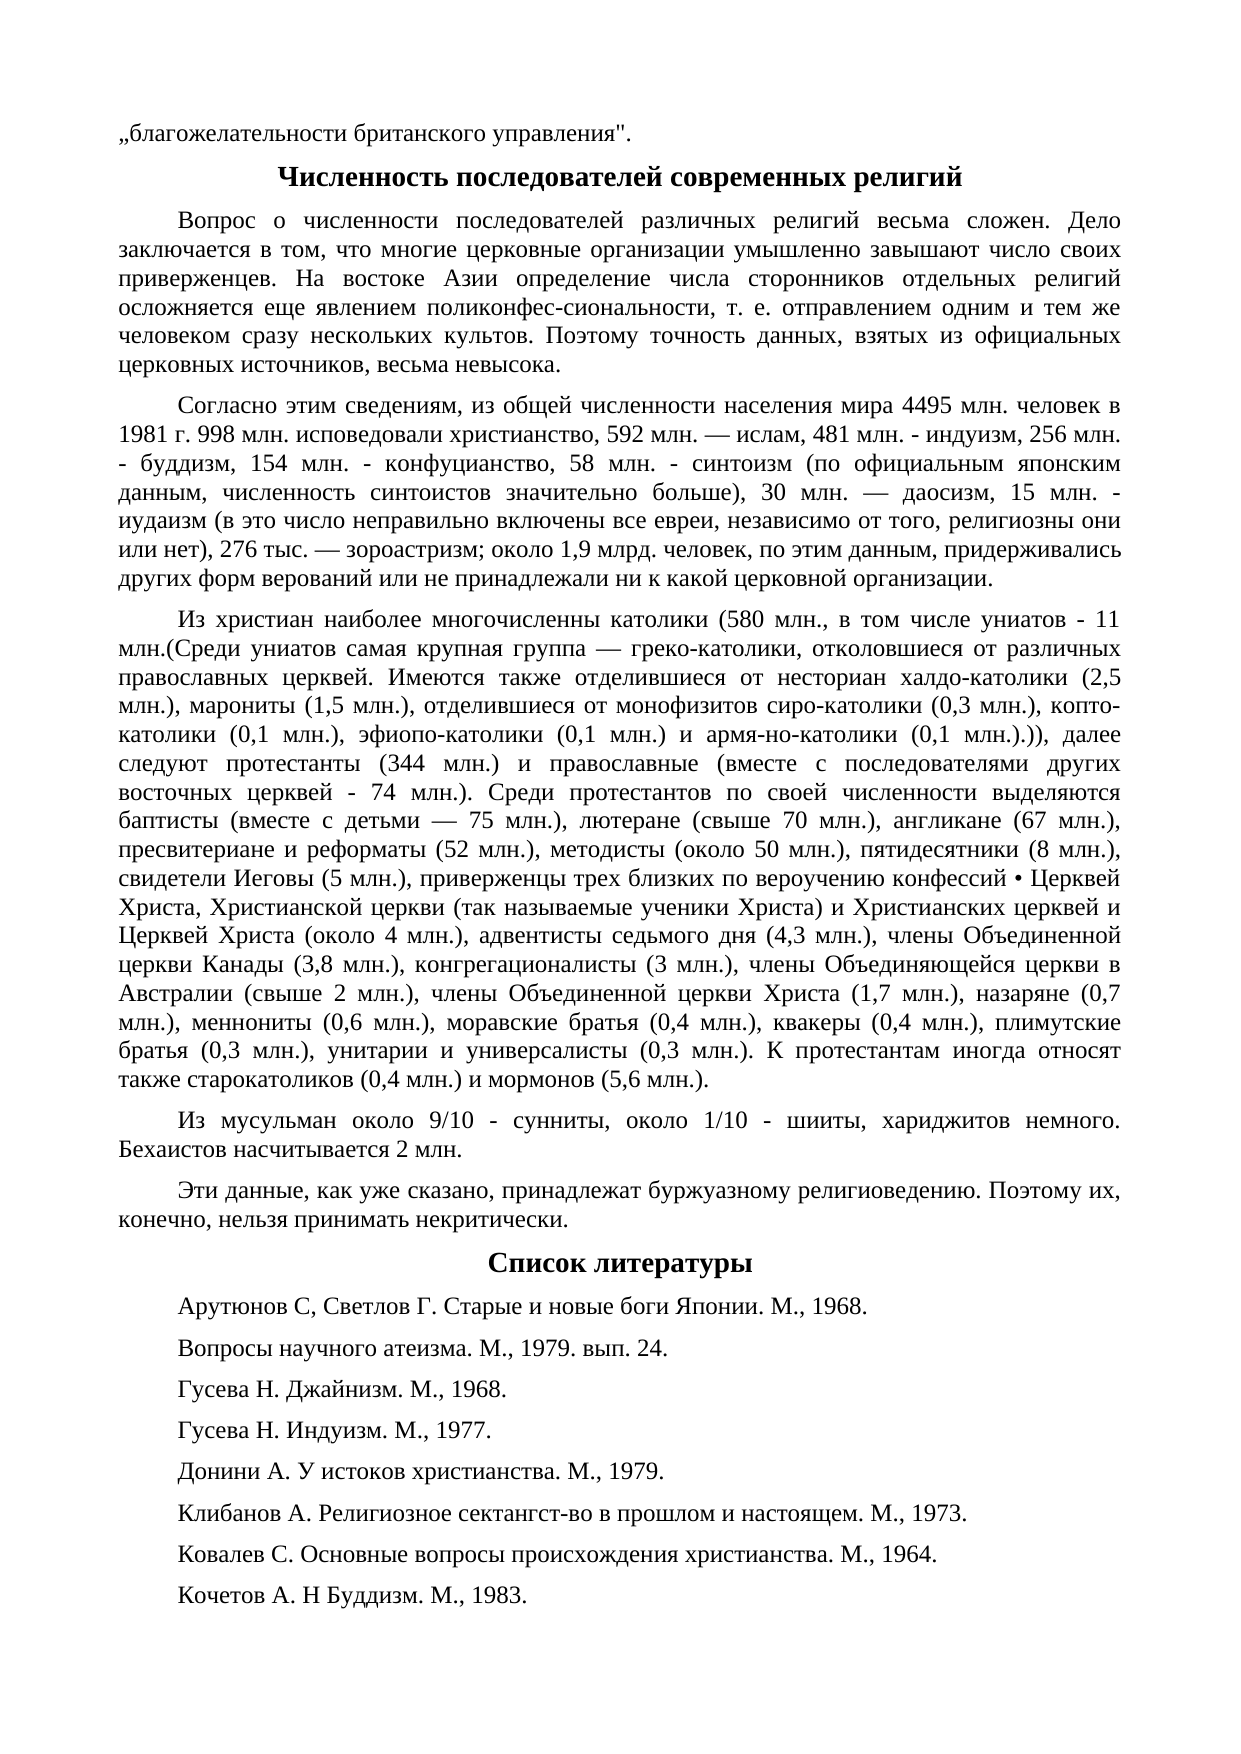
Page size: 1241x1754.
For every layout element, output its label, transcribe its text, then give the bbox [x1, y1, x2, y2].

text Кочетов А. Н Буддизм. М., 1983. [118, 1580, 1122, 1609]
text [118, 118, 1122, 147]
text Донини А. У истоков христианства. М., 1979. [118, 1456, 1122, 1485]
text Ковалев С. Основные вопросы происхождения христианства. М., 1964. [118, 1539, 1122, 1568]
text Гусева Н. Индуизм. М., 1977. [118, 1415, 1122, 1444]
text Из мусульман около 9/10 - сунниты, около 1/10 - шииты, хариджитов немного. Бехаистов насчитывается 2 млн. [118, 1105, 1122, 1163]
text Численность последователей современных религий [118, 159, 1122, 193]
text Согласно этим сведениям, из общей численности населения мира 4495 млн. человек в 1981 г. 998 млн. исповедовали христианство, 592 млн. — ислам, 481 млн. - индуизм, 256 млн. - буддизм, 154 млн. - конфуцианство, 58 млн. - синтоизм (по официальным японским данным, численность синтоистов значительно больше), 30 млн. — даосизм, 15 млн. - иудаизм (в это число неправильно включены все евреи, независимо от того, религиозны они или нет), 276 тыс. — зороастризм; около 1,9 млрд. человек, по этим данным, придерживались других форм верований или не принадлежали ни к какой церковной организации. [118, 390, 1122, 592]
text Из христиан наиболее многочисленны католики (580 млн., в том числе униатов - 11 млн.(Среди униатов самая крупная группа — греко-католики, отколовшиеся от различных православных церквей. Имеются также отделившиеся от несториан халдо-католики (2,5 млн.), марониты (1,5 млн.), отделившиеся от монофизитов сиро-католики (0,3 млн.), копто-католики (0,1 млн.), эфиопо-католики (0,1 млн.) и армя-но-католики (0,1 млн.).)), далее следуют протестанты (344 млн.) и православные (вместе с последователями других восточных церквей - 74 млн.). Среди протестантов по своей численности выделяются баптисты (вместе с детьми — 75 млн.), лютеране (свыше 70 млн.), англикане (67 млн.), пресвитериане и реформаты (52 млн.), методисты (около 50 млн.), пятидесятники (8 млн.), свидетели Иеговы (5 млн.), приверженцы трех близких по вероучению конфессий • Церквей Христа, Христианской церкви (так называемые ученики Христа) и Христианских церквей и Церквей Христа (около 4 млн.), адвентисты седьмого дня (4,3 млн.), члены Объединенной церкви Канады (3,8 млн.), конгрегационалисты (3 млн.), члены Объединяющейся церкви в Австралии (свыше 2 млн.), члены Объединенной церкви Христа (1,7 млн.), назаряне (0,7 млн.), меннониты (0,6 млн.), моравские братья (0,4 млн.), квакеры (0,4 млн.), плимутские братья (0,3 млн.), унитарии и универсалисты (0,3 млн.). К протестантам иногда относят также старокатоликов (0,4 млн.) и мормонов (5,6 млн.). [118, 604, 1122, 1093]
text Вопросы научного атеизма. М., 1979. вып. 24. [118, 1333, 1122, 1361]
text Вопрос о численности последователей различных религий весьма сложен. Дело заключается в том, что многие церковные организации умышленно завышают число своих приверженцев. На востоке Азии определение числа сторонников отдельных религий осложняется еще явлением поликонфес-сиональности, т. е. отправлением одним и тем же человеком сразу нескольких культов. Поэтому точность данных, взятых из официальных церковных источников, весьма невысока. [118, 205, 1122, 378]
text Эти данные, как уже сказано, принадлежат буржуазному религиоведению. Поэтому их, конечно, нельзя принимать некритически. [118, 1175, 1122, 1233]
text Арутюнов С, Светлов Г. Старые и новые боги Японии. М., 1968. [118, 1291, 1122, 1320]
text Клибанов А. Религиозное сектангст-во в прошлом и настоящем. М., 1973. [118, 1498, 1122, 1526]
text Гусева Н. Джайнизм. М., 1968. [118, 1374, 1122, 1403]
text Список литературы [118, 1245, 1122, 1279]
